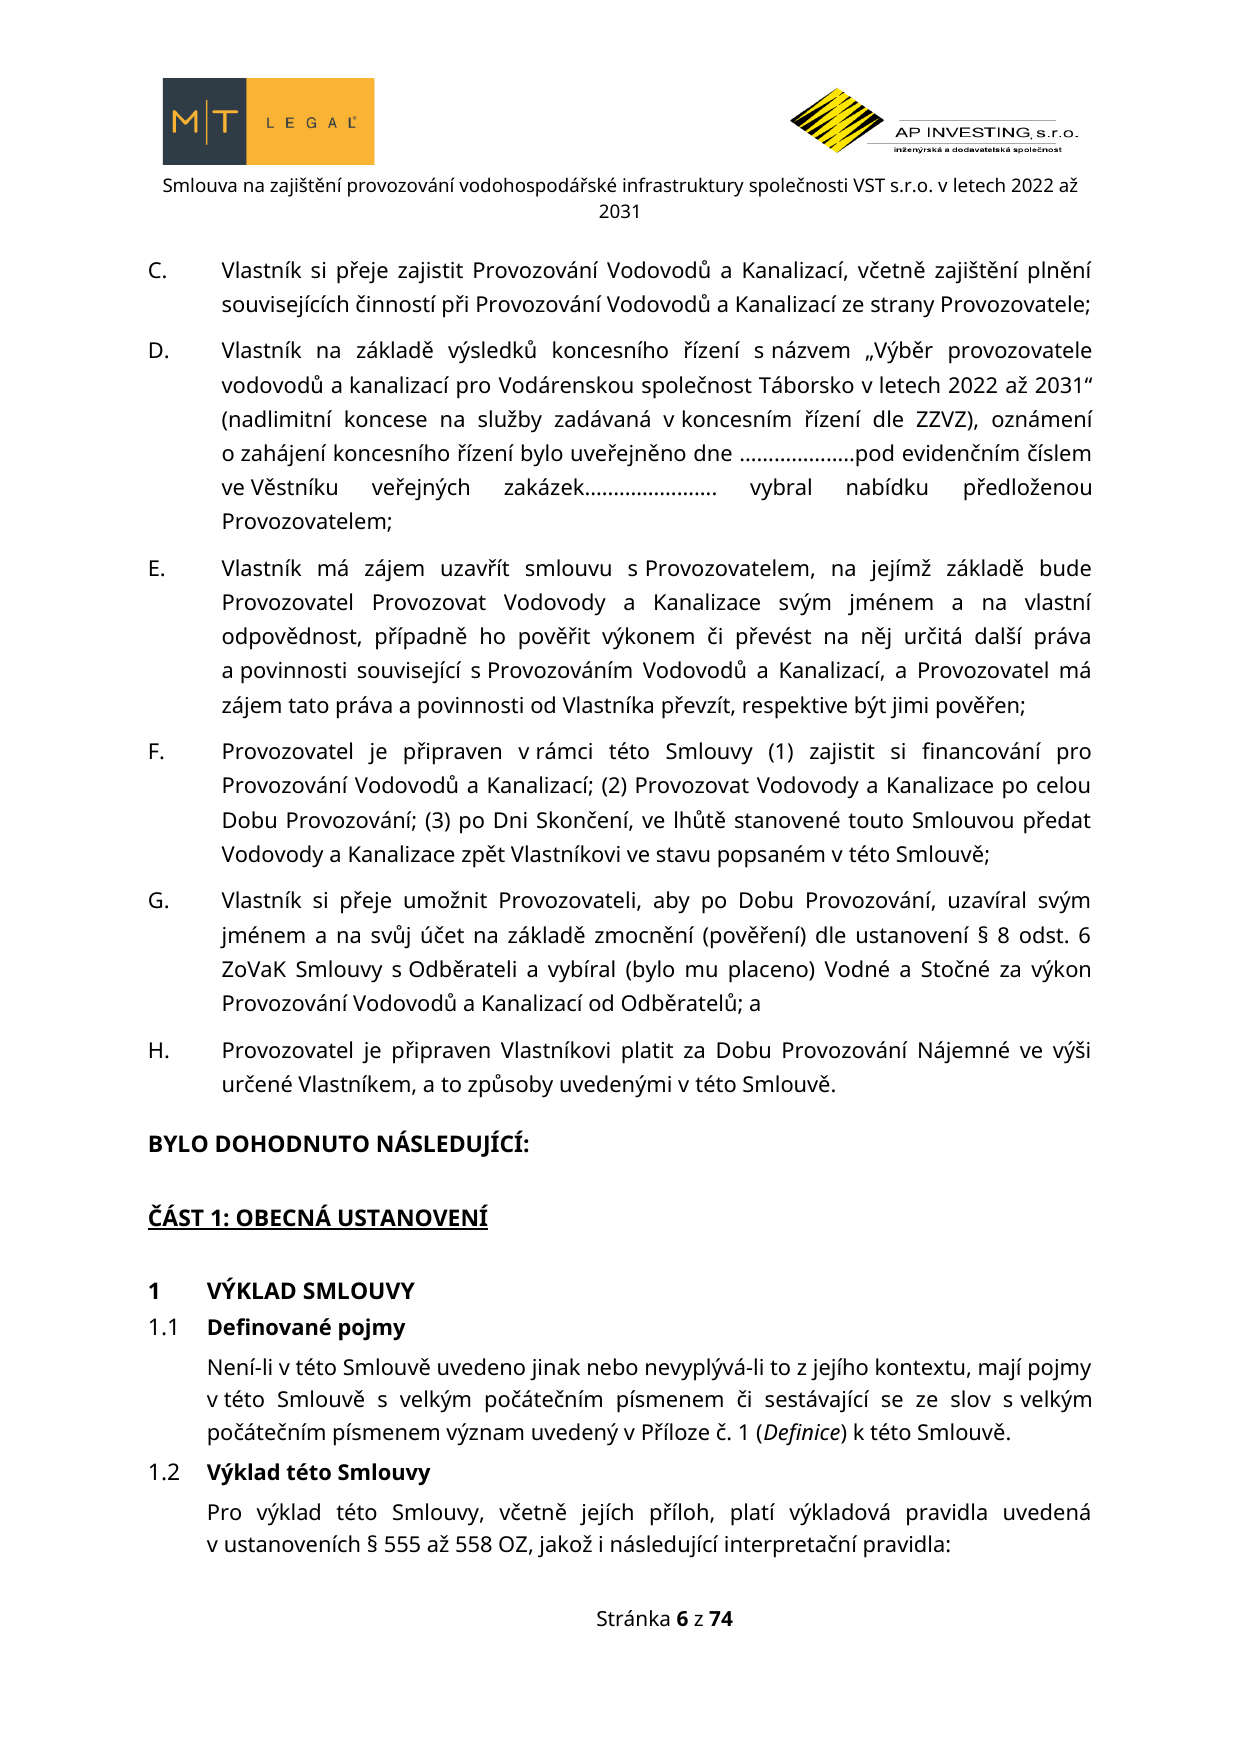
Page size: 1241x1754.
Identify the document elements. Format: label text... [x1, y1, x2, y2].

picture [162, 78, 375, 165]
text BYLO DOHODNUTO NÁSLEDUJÍCÍ: [148, 1128, 1093, 1159]
text Pro výklad této Smlouvy, včetně jejích příloh, platí výkladová pravidla uvedená v ustanoveních § 555 až 558 OZ, jakož i následující interpretační pravidla: [207, 1496, 1093, 1559]
list Vlastník si přeje umožnit Provozovateli, aby po Dobu Provozování, uzavíral svým jménem a na svůj účet na základě zmocnění (pověření) dle ustanovení § 8 odst. 6 ZoVaK Smlouvy s Odběrateli a vybíral (bylo mu placeno) Vodné a Stočné za výkon Provozování Vodovodů a Kanalizací od Odběratelů; a [148, 886, 1093, 1018]
picture [778, 80, 1093, 165]
list Vlastník si přeje zajistit Provozování Vodovodů a Kanalizací, včetně zajištění plnění souvisejících činností při Provozování Vodovodů a Kanalizací ze strany Provozovatele; [148, 255, 1093, 319]
list Provozovatel je připraven v rámci této Smlouvy (1) zajistit si financování pro Provozování Vodovodů a Kanalizací; (2) Provozovat Vodovody a Kanalizace po celou Dobu Provozování; (3) po Dni Skončení, ve lhůtě stanovené touto Smlouvou předat Vodovody a Kanalizace zpět Vlastníkovi ve stavu popsaném v této Smlouvě; [148, 736, 1093, 869]
list Vlastník na základě výsledků koncesního řízení s názvem „Výběr provozovatele vodovodů a kanalizací pro Vodárenskou společnost Táborsko v letech 2022 až 2031“ (nadlimitní koncese na služby zadávaná v koncesním řízení dle ZZVZ), oznámení o zahájení koncesního řízení bylo uveřejněno dne ………………..pod evidenčním číslem ve Věstníku veřejných zakázek.…………………. vybral nabídku předloženou Provozovatelem; [148, 336, 1093, 536]
list Provozovatel je připraven Vlastníkovi platit za Dobu Provozování Nájemné ve výši určené Vlastníkem, a to způsoby uvedenými v této Smlouvě. [148, 1035, 1093, 1099]
list Vlastník má zájem uzavřít smlouvu s Provozovatelem, na jejímž základě bude Provozovatel Provozovat Vodovody a Kanalizace svým jménem a na vlastní odpovědnost, případně ho pověřit výkonem či převést na něj určitá další práva a povinnosti související s Provozováním Vodovodů a Kanalizací, a Provozovatel má zájem tato práva a povinnosti od Vlastníka převzít, respektive být jimi pověřen; [148, 553, 1093, 719]
text Výklad této Smlouvy [148, 1456, 1093, 1487]
subtitle VÝKLAD SMLOUVY [148, 1275, 1093, 1306]
text Definované pojmy [148, 1311, 1093, 1342]
text ČÁST 1: OBECNÁ USTANOVENÍ [148, 1201, 1093, 1233]
text Není-li v této Smlouvě uvedeno jinak nebo nevyplývá-li to z jejího kontextu, mají pojmy v této Smlouvě s velkým počátečním písmenem či sestávající se ze slov s velkým počátečním písmenem význam uvedený v Příloze č. 1 (Definice) k této Smlouvě. [207, 1351, 1093, 1447]
